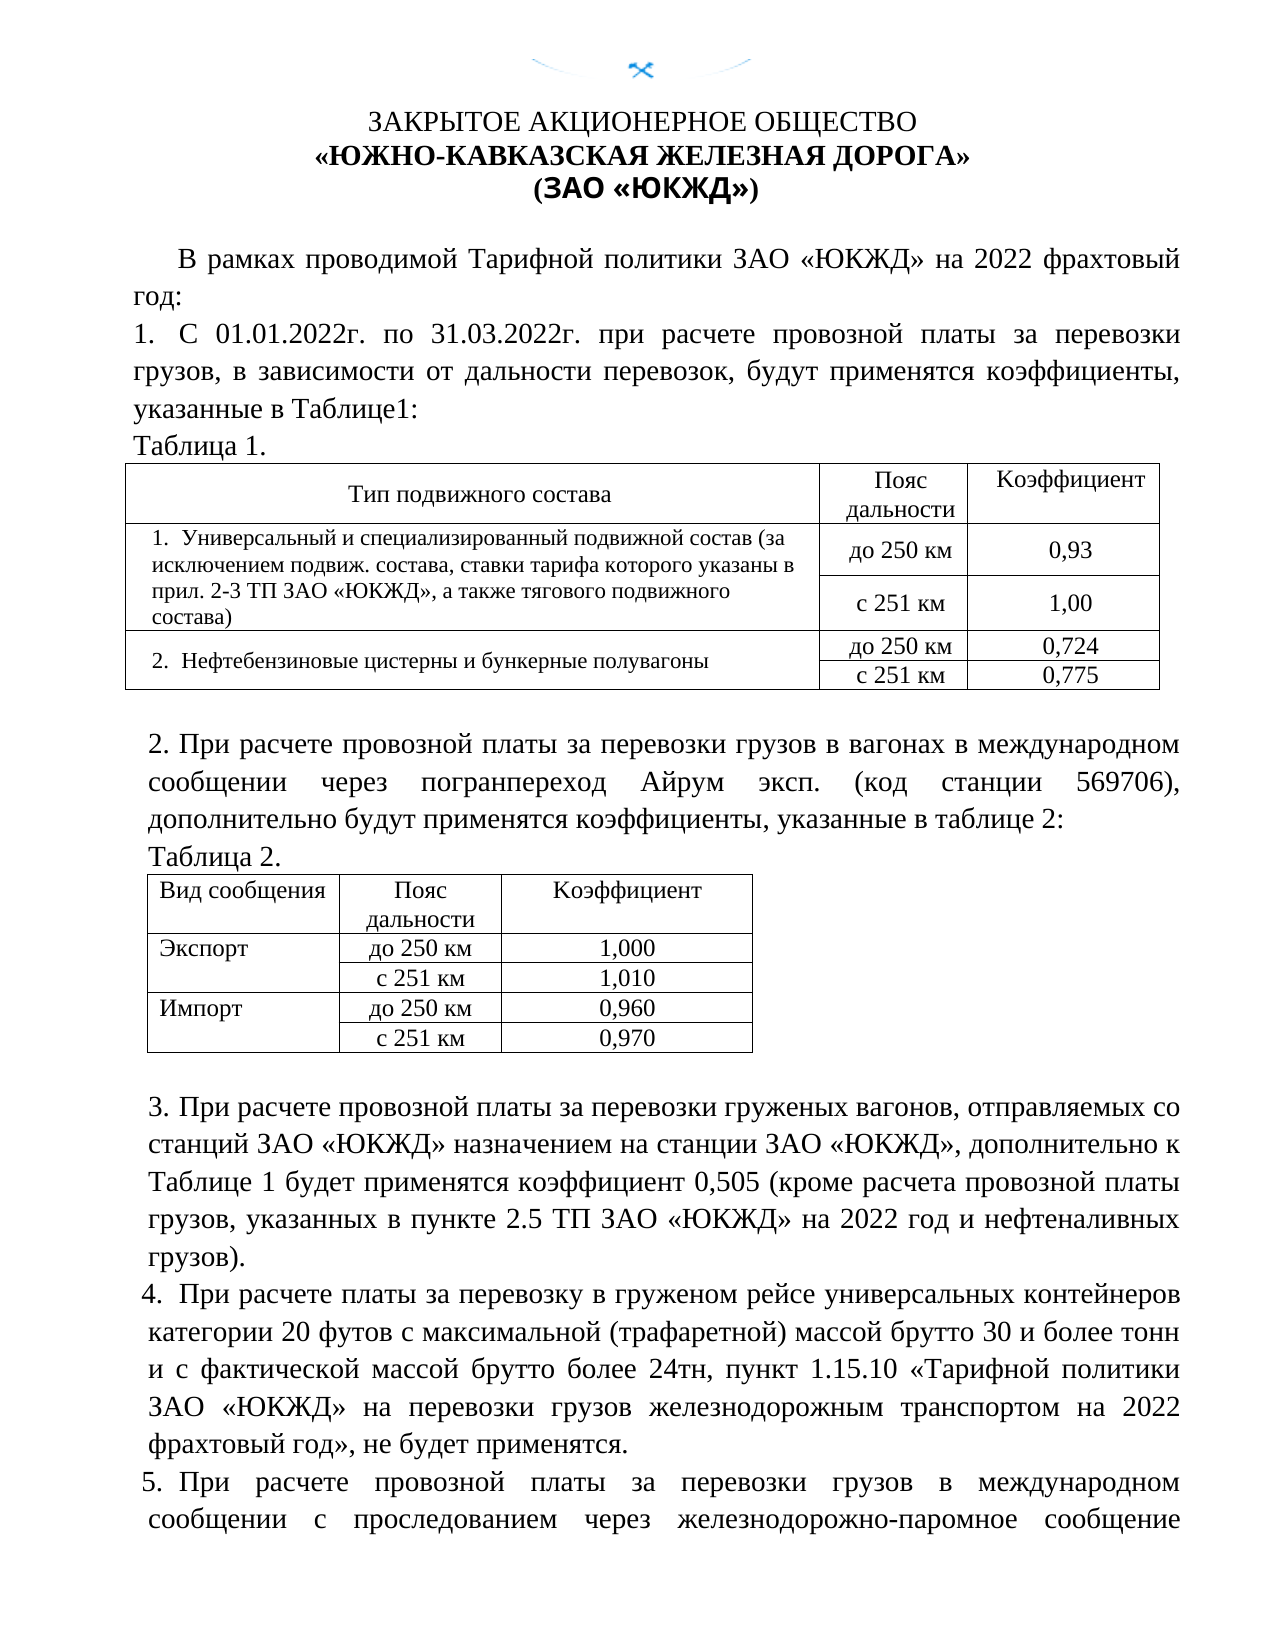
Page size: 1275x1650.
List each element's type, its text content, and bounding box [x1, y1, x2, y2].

table_header Kоэффициент [968, 464, 1159, 523]
table_cell Нефтебензиновые цистерны и бункерные полувагоны [126, 631, 819, 689]
table_header Тип подвижного состава [126, 464, 819, 523]
table_cell 0,93 [968, 524, 1159, 574]
table_cell 0,724 [968, 631, 1159, 659]
table_cell Экспорт [148, 934, 339, 992]
table_cell с 251 км [340, 963, 501, 992]
table_cell 0,960 [502, 993, 752, 1022]
table_header Kоэффициент [502, 875, 752, 932]
table_cell Универсальный и специализированный подвижной состав (за исключением подвиж. состава, ставки тарифа которого указаны в прил. 2-3 ТП ЗАО «ЮКЖД», а также тягового подвижного состава) [126, 524, 819, 630]
table_cell 0,970 [502, 1023, 752, 1052]
list С 01.01.2022г. по 31.03.2022г. при расчете провозной платы за перевозки грузов, в зависимости от дальности перевозок, будут применятся коэффициенты, указанные в Таблице1: [133, 313, 1181, 426]
table_cell до 250 км [340, 934, 501, 962]
text «ЮЖНО-КАВКАЗСКАЯ ЖЕЛЕЗНАЯ ДОРОГА» [103, 138, 1181, 172]
list При расчете платы за перевозку в груженом рейсе универсальных контейнеров категории 20 футов с максимальной (трафаретной) массой брутто 30 и более тонн и с фактической массой брутто более 24тн, пункт 1.15.10 «Тарифной политики ЗАО «ЮКЖД» на перевозки грузов железнодорожным транспортом на 2022 фрахтовый год», не будет применятся. [141, 1274, 1181, 1461]
table_cell с 251 км [340, 1023, 501, 1052]
table_header Пояс дальности [820, 464, 967, 523]
table_cell до 250 км [820, 631, 967, 659]
text В рамках проводимой Тарифной политики ЗАО «ЮКЖД» на 2022 фрахтовый год: [133, 238, 1181, 313]
table_cell 0,775 [968, 661, 1159, 689]
table_cell 1,000 [502, 934, 752, 962]
table_cell Импорт [148, 993, 339, 1052]
text ЗАКРЫТОЕ АКЦИОНЕРНОЕ ОБЩЕСТВО [103, 105, 1181, 138]
table_cell с 251 км [820, 661, 967, 689]
table_header Пояс дальности [340, 875, 501, 932]
table_cell 1,010 [502, 963, 752, 992]
table_cell до 250 км [820, 524, 967, 574]
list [141, 1461, 1181, 1536]
table_header Вид сообщения [148, 875, 339, 932]
text Таблица 1. [118, 426, 1181, 463]
list При расчете провозной платы за перевозки грузов в вагонах в международном сообщении через погранпереход Айрум эксп. (код станции 569706), дополнительно будут применятся коэффициенты, указанные в таблице 2: [148, 724, 1181, 836]
table_cell 1,00 [968, 576, 1159, 630]
table_cell с 251 км [820, 576, 967, 630]
text Таблица 2. [148, 836, 1181, 874]
text (ЗАО «ЮКЖД») [103, 172, 1181, 205]
table_cell до 250 км [340, 993, 501, 1022]
list При расчете провозной платы за перевозки груженых вагонов, отправляемых со станций ЗАО «ЮКЖД» назначением на станции ЗАО «ЮКЖД», дополнительно к Таблице 1 будет применятся коэффициент 0,505 (кроме расчета провозной платы грузов, указанных в пункте 2.5 ТП ЗАО «ЮКЖД» на 2022 год и нефтеналивных грузов). [148, 1086, 1181, 1274]
